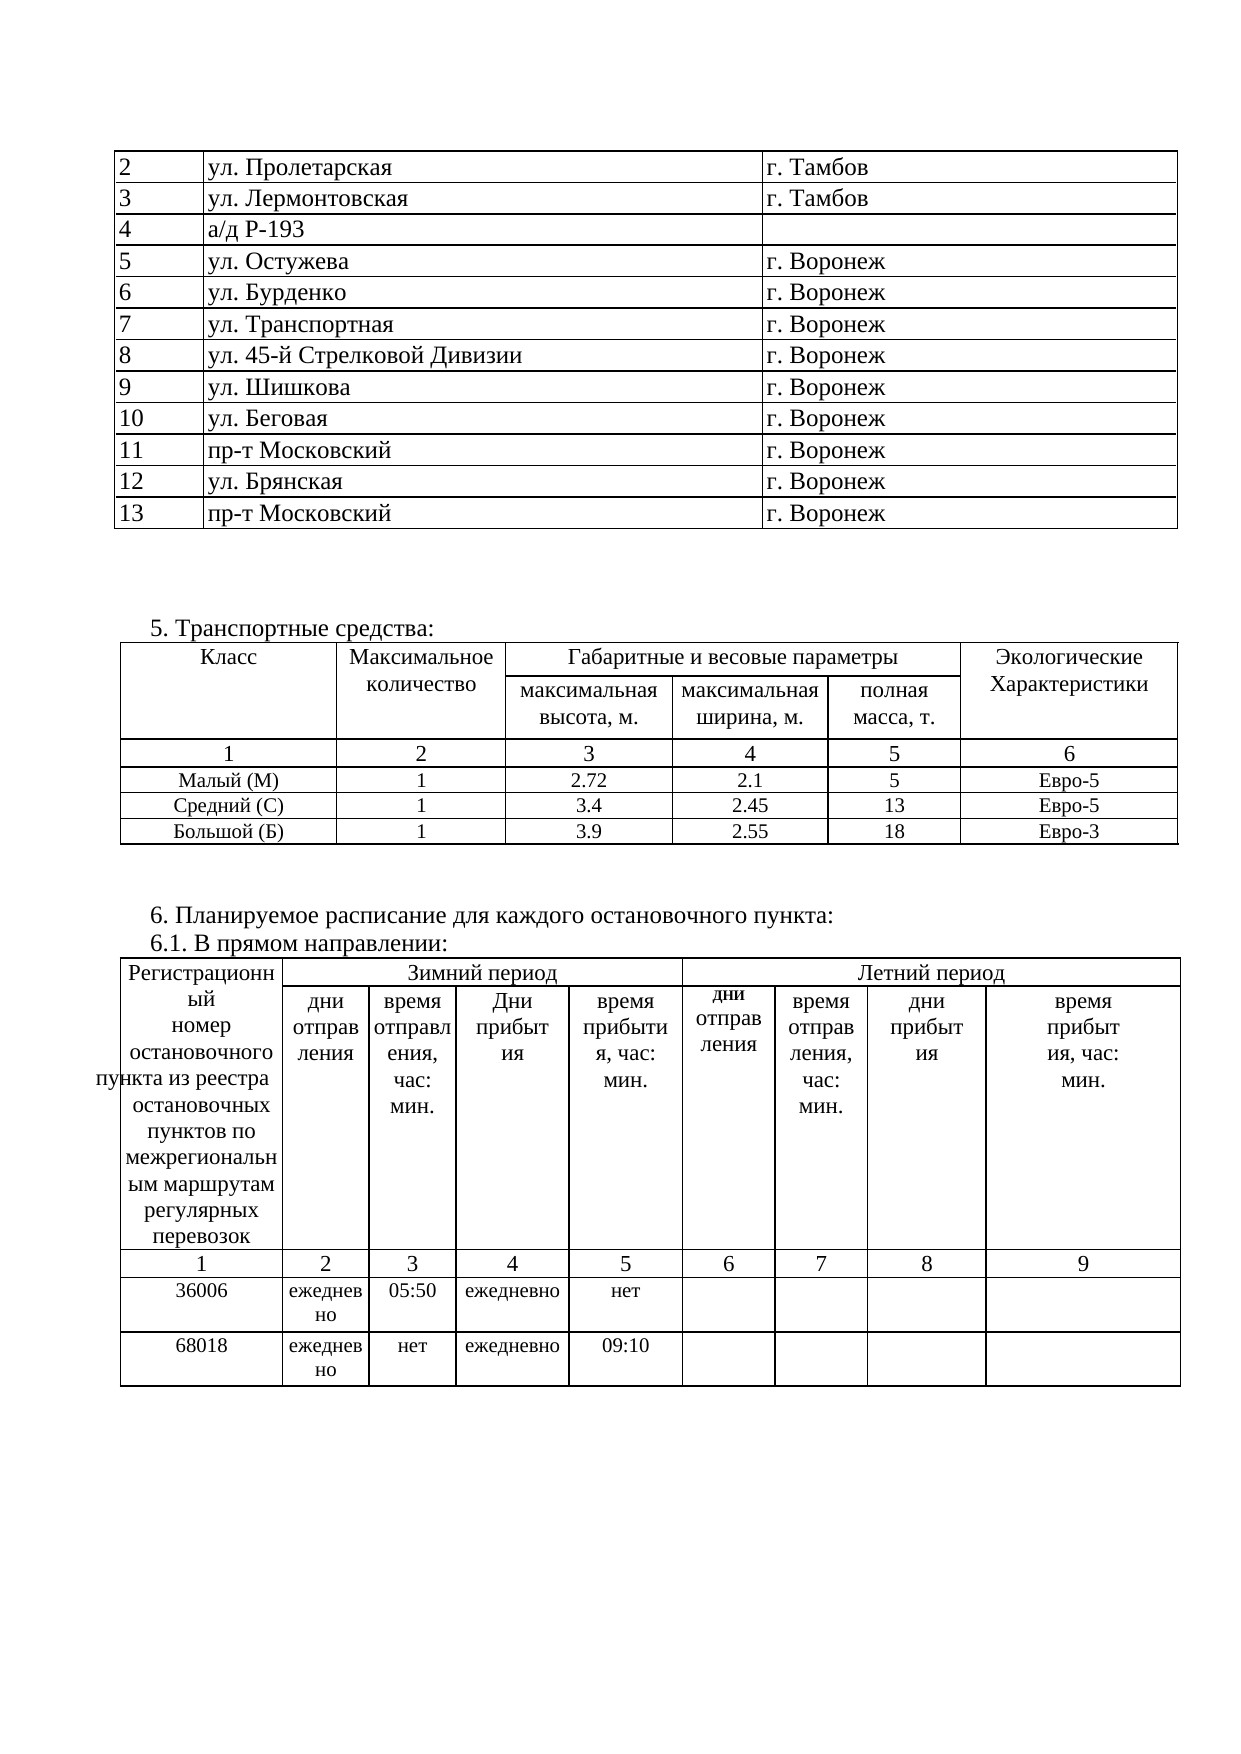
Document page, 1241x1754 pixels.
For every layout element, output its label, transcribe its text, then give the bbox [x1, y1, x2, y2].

table_cell [987, 1333, 1180, 1385]
table_cell ул. Беговая [204, 403, 762, 433]
table_cell 2.55 [673, 819, 827, 843]
table_cell нет [370, 1333, 455, 1385]
table_cell нет [570, 1278, 682, 1331]
text 6. Планируемое расписание для каждого остановочного пункта: [150, 900, 1090, 928]
table_cell 18 [829, 819, 960, 843]
table_cell 8 [868, 1250, 985, 1277]
table_cell Средний (С) [121, 793, 336, 817]
table_cell г. Воронеж [763, 244, 1177, 276]
table_cell 09:10 [570, 1333, 682, 1385]
table_cell 6 [115, 277, 203, 307]
table_cell время прибыт ия, час: мин. [987, 987, 1180, 1249]
table_cell ул. 45-й Стрелковой Дивизии [204, 340, 762, 370]
table_cell 05:50 [370, 1278, 455, 1331]
table_cell [683, 1333, 774, 1385]
table_cell 2.45 [673, 793, 827, 817]
table_cell 4 [673, 740, 827, 766]
table_cell 5 [829, 740, 960, 766]
table_cell г. Воронеж [763, 370, 1177, 402]
table_cell 13 [829, 793, 960, 817]
table_cell 10 [115, 403, 203, 433]
table_cell [868, 1333, 985, 1385]
table_header Класс [121, 643, 336, 738]
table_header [121, 959, 282, 1249]
table_cell 2 [337, 740, 505, 766]
table_cell 4 [457, 1250, 568, 1277]
table_cell 6 [683, 1250, 774, 1277]
table_cell дни прибыт ия [868, 987, 985, 1249]
table_cell г. Воронеж [763, 402, 1177, 433]
table_cell 1 [337, 793, 505, 817]
table_cell 6 [961, 740, 1177, 766]
table_cell г. Воронеж [763, 465, 1177, 496]
table_cell 5 [829, 768, 960, 792]
table_cell 2.72 [506, 768, 672, 792]
table_cell 3 [506, 740, 672, 766]
table_cell [776, 1333, 867, 1385]
table_header Габаритные и весовые параметры [506, 643, 960, 675]
table_cell а/д Р-193 [204, 215, 762, 244]
table_header Максимальное количество [337, 643, 505, 738]
table_cell 3 [115, 183, 203, 213]
table_cell ул. Шишкова [204, 372, 762, 402]
table_cell 5 [115, 245, 203, 276]
table_header Экологические Характеристики [961, 643, 1177, 738]
table_cell 36006 [121, 1278, 282, 1331]
table_cell Евро-3 [961, 819, 1177, 843]
table_header Зимний период [283, 959, 682, 985]
table_cell Евро-5 [961, 768, 1177, 792]
table_cell г. Воронеж [763, 307, 1177, 339]
table_cell Большой (Б) [121, 819, 336, 843]
table_cell ул. Лермонтовская [204, 183, 762, 213]
table_cell максимальная ширина, м. [673, 677, 827, 738]
table_cell 13 [115, 497, 203, 527]
table_cell г. Воронеж [763, 496, 1177, 527]
table_cell 11 [115, 434, 203, 464]
table_cell 2 [115, 152, 203, 181]
table_header Летний период [683, 959, 1180, 985]
table_cell 7 [776, 1250, 867, 1277]
table_cell [987, 1278, 1180, 1331]
table_cell полная масса, т. [829, 677, 960, 738]
table_cell Малый (М) [121, 768, 336, 792]
table_cell ул. Бурденко [204, 277, 762, 307]
table_cell ежедневно [283, 1278, 368, 1331]
table_cell [763, 213, 1177, 244]
table_cell 12 [115, 466, 203, 496]
table_cell Дни прибыт ия [457, 987, 568, 1249]
table_cell 2.1 [673, 768, 827, 792]
table_cell г. Воронеж [763, 433, 1177, 464]
table_cell Евро-5 [961, 793, 1177, 817]
table_cell 68018 [121, 1333, 282, 1385]
table_cell 9 [115, 371, 203, 402]
table_cell 1 [337, 819, 505, 843]
text 5. Транспортные средства: [150, 613, 1090, 642]
table_cell [683, 1278, 774, 1331]
table_cell дни отправ ления [283, 987, 368, 1249]
table_cell максимальная высота, м. [506, 677, 672, 738]
table_cell пр-т Московский [204, 498, 762, 527]
table_cell г. Тамбов [763, 181, 1177, 213]
table_cell ул. Остужева [204, 246, 762, 276]
table_cell 1 [121, 1250, 282, 1277]
table_cell 2 [283, 1250, 368, 1277]
table_cell [776, 1278, 867, 1331]
table_cell время отправ ления, час: мин. [776, 987, 867, 1249]
table_cell 5 [570, 1250, 682, 1277]
table_cell 4 [115, 214, 203, 244]
table_cell пр-т Московский [204, 435, 762, 464]
table_cell г. Воронеж [763, 339, 1177, 370]
table_cell 3.9 [506, 819, 672, 843]
table_cell ул. Пролетарская [204, 152, 762, 181]
table_cell 7 [115, 308, 203, 339]
table_cell 1 [337, 768, 505, 792]
table_cell г. Тамбов [763, 152, 1177, 181]
table_cell 3.4 [506, 793, 672, 817]
table_cell 8 [115, 340, 203, 370]
table_cell ул. Транспортная [204, 309, 762, 339]
table_cell ежедневно [457, 1278, 568, 1331]
text 6.1. В прямом направлении: [150, 928, 1090, 957]
table_cell время прибыти я, час: мин. [570, 987, 682, 1249]
table_cell ежедневно [283, 1333, 368, 1385]
table_cell ул. Брянская [204, 466, 762, 496]
table_cell 9 [987, 1250, 1180, 1277]
table_cell ежедневно [457, 1333, 568, 1385]
table_cell 1 [121, 740, 336, 766]
table_cell г. Воронеж [763, 276, 1177, 307]
table_cell [868, 1278, 985, 1331]
table_cell ДНИ отправ ления [683, 987, 774, 1249]
table_cell время отправл ения, час: мин. [370, 987, 455, 1249]
table_cell 3 [370, 1250, 455, 1277]
